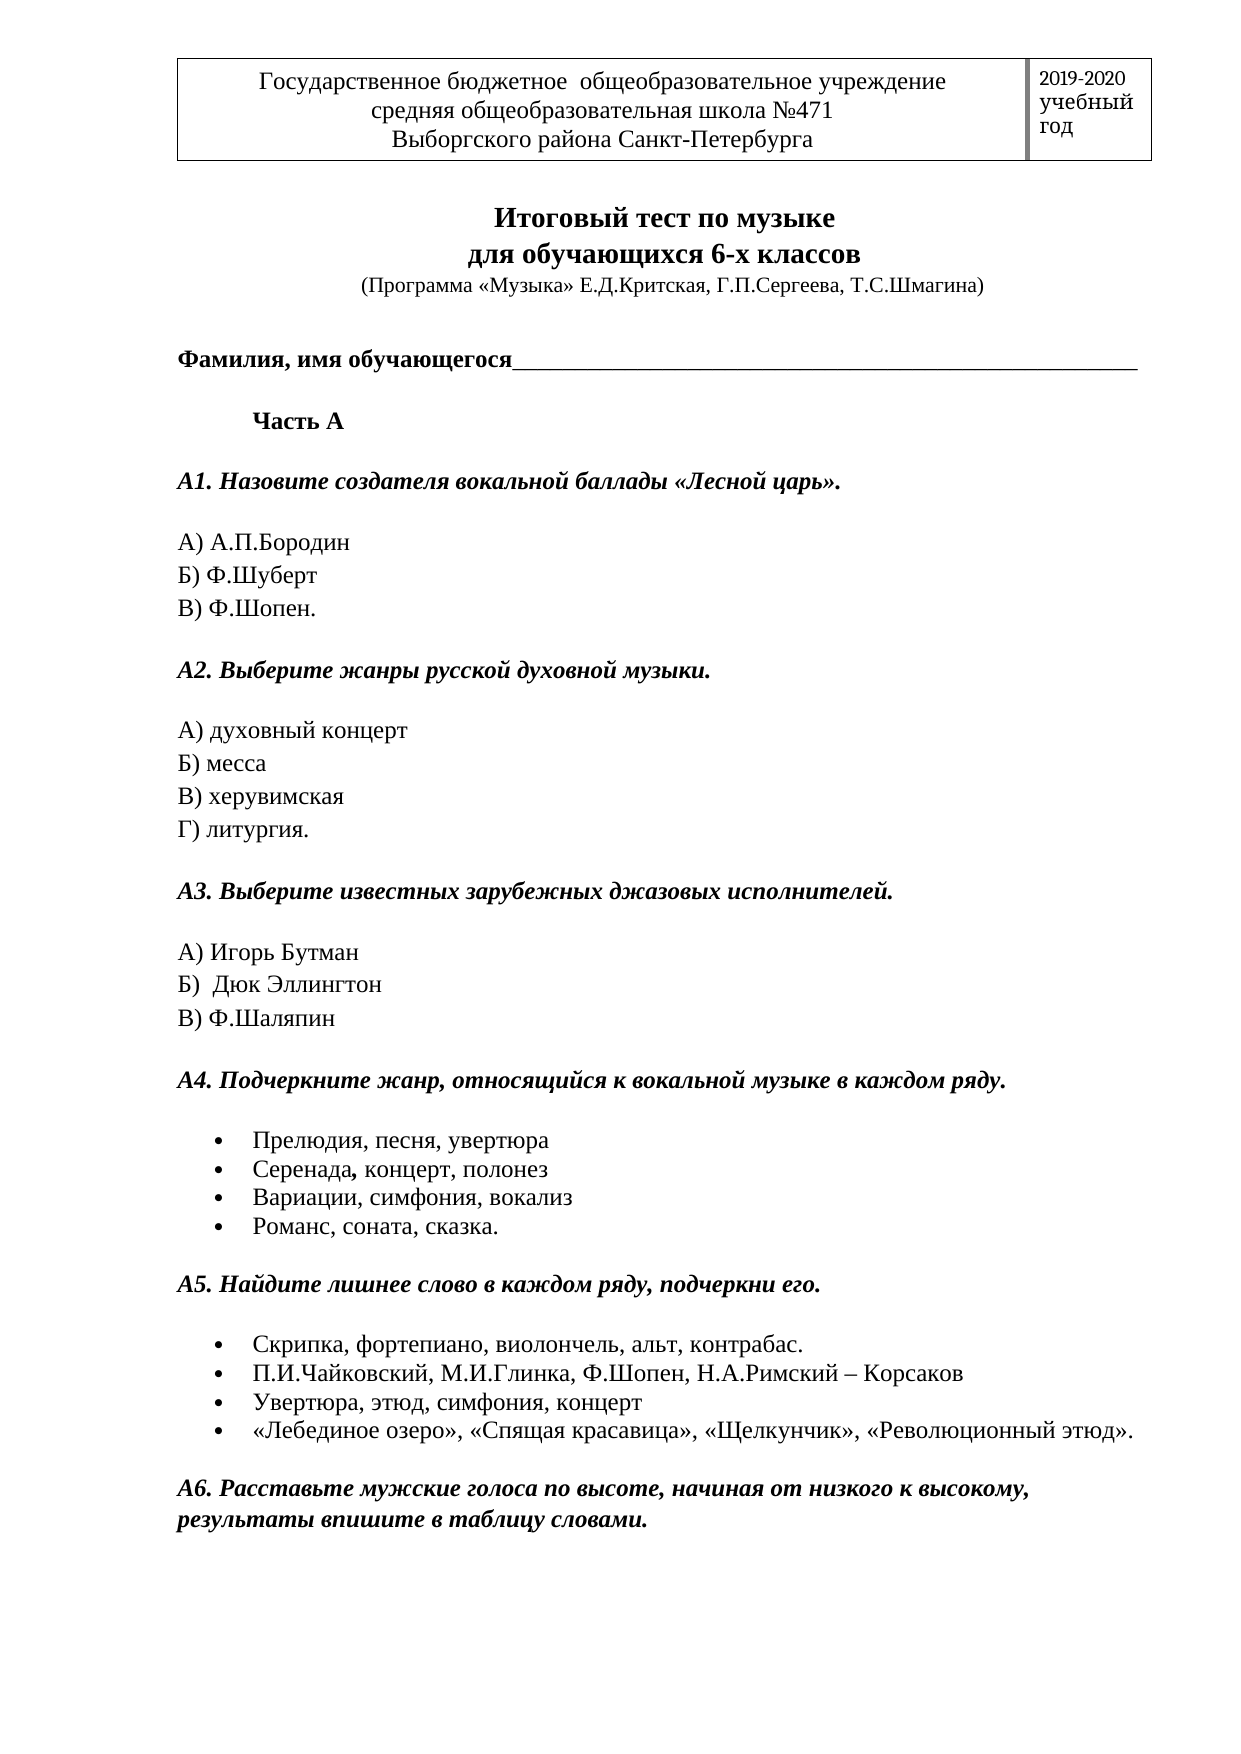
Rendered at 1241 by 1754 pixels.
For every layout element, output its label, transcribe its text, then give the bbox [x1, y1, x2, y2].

text Б) Ф.Шуберт [177, 560, 1152, 588]
text А5. Найдите лишнее слово в каждом ряду, подчеркни его. [177, 1269, 1152, 1298]
text А) Игорь Бутман [177, 937, 1152, 965]
text Б) месса [177, 748, 1152, 777]
list Серенада, концерт, полонез [215, 1154, 1152, 1182]
text Б) Дюк Эллингтон [177, 969, 1152, 998]
list Прелюдия, песня, увертюра [215, 1125, 1152, 1154]
list Часть А [252, 406, 1152, 435]
text В) херувимская [177, 781, 1152, 810]
list «Лебединое озеро», «Спящая красавица», «Щелкунчик», «Революционный этюд». [215, 1416, 1152, 1444]
text Фамилия, имя обучающегося__________________________________________________ [177, 344, 1152, 373]
text Итоговый тест по музыке [177, 200, 1152, 233]
text (Программа «Музыка» Е.Д.Критская, Г.П.Сергеева, Т.С.Шмагина) [177, 272, 1152, 297]
text Г) литургия. [177, 814, 1152, 843]
text А) А.П.Бородин [177, 527, 1152, 555]
text А) духовный концерт [177, 715, 1152, 744]
list Романс, соната, сказка. [215, 1211, 1152, 1240]
list Вариации, симфония, вокализ [215, 1182, 1152, 1211]
list Скрипка, фортепиано, виолончель, альт, контрабас. [215, 1329, 1152, 1358]
text В) Ф.Шопен. [177, 593, 1152, 621]
text В) Ф.Шаляпин [177, 1003, 1152, 1031]
text А4. Подчеркните жанр, относящийся к вокальной музыке в каждом ряду. [177, 1065, 1152, 1093]
text А1. Назовите создателя вокальной баллады «Лесной царь». [177, 466, 1152, 495]
text для обучающихся 6-х классов [177, 236, 1152, 270]
text А6. Расставьте мужские голоса по высоте, начиная от низкого к высокому, результаты впишите в таблицу словами. [177, 1473, 1152, 1533]
text А3. Выберите известных зарубежных джазовых исполнителей. [177, 876, 1152, 905]
text А2. Выберите жанры русской духовной музыки. [177, 655, 1152, 684]
list П.И.Чайковский, М.И.Глинка, Ф.Шопен, Н.А.Римский – Корсаков [215, 1358, 1152, 1387]
list Увертюра, этюд, симфония, концерт [215, 1387, 1152, 1416]
